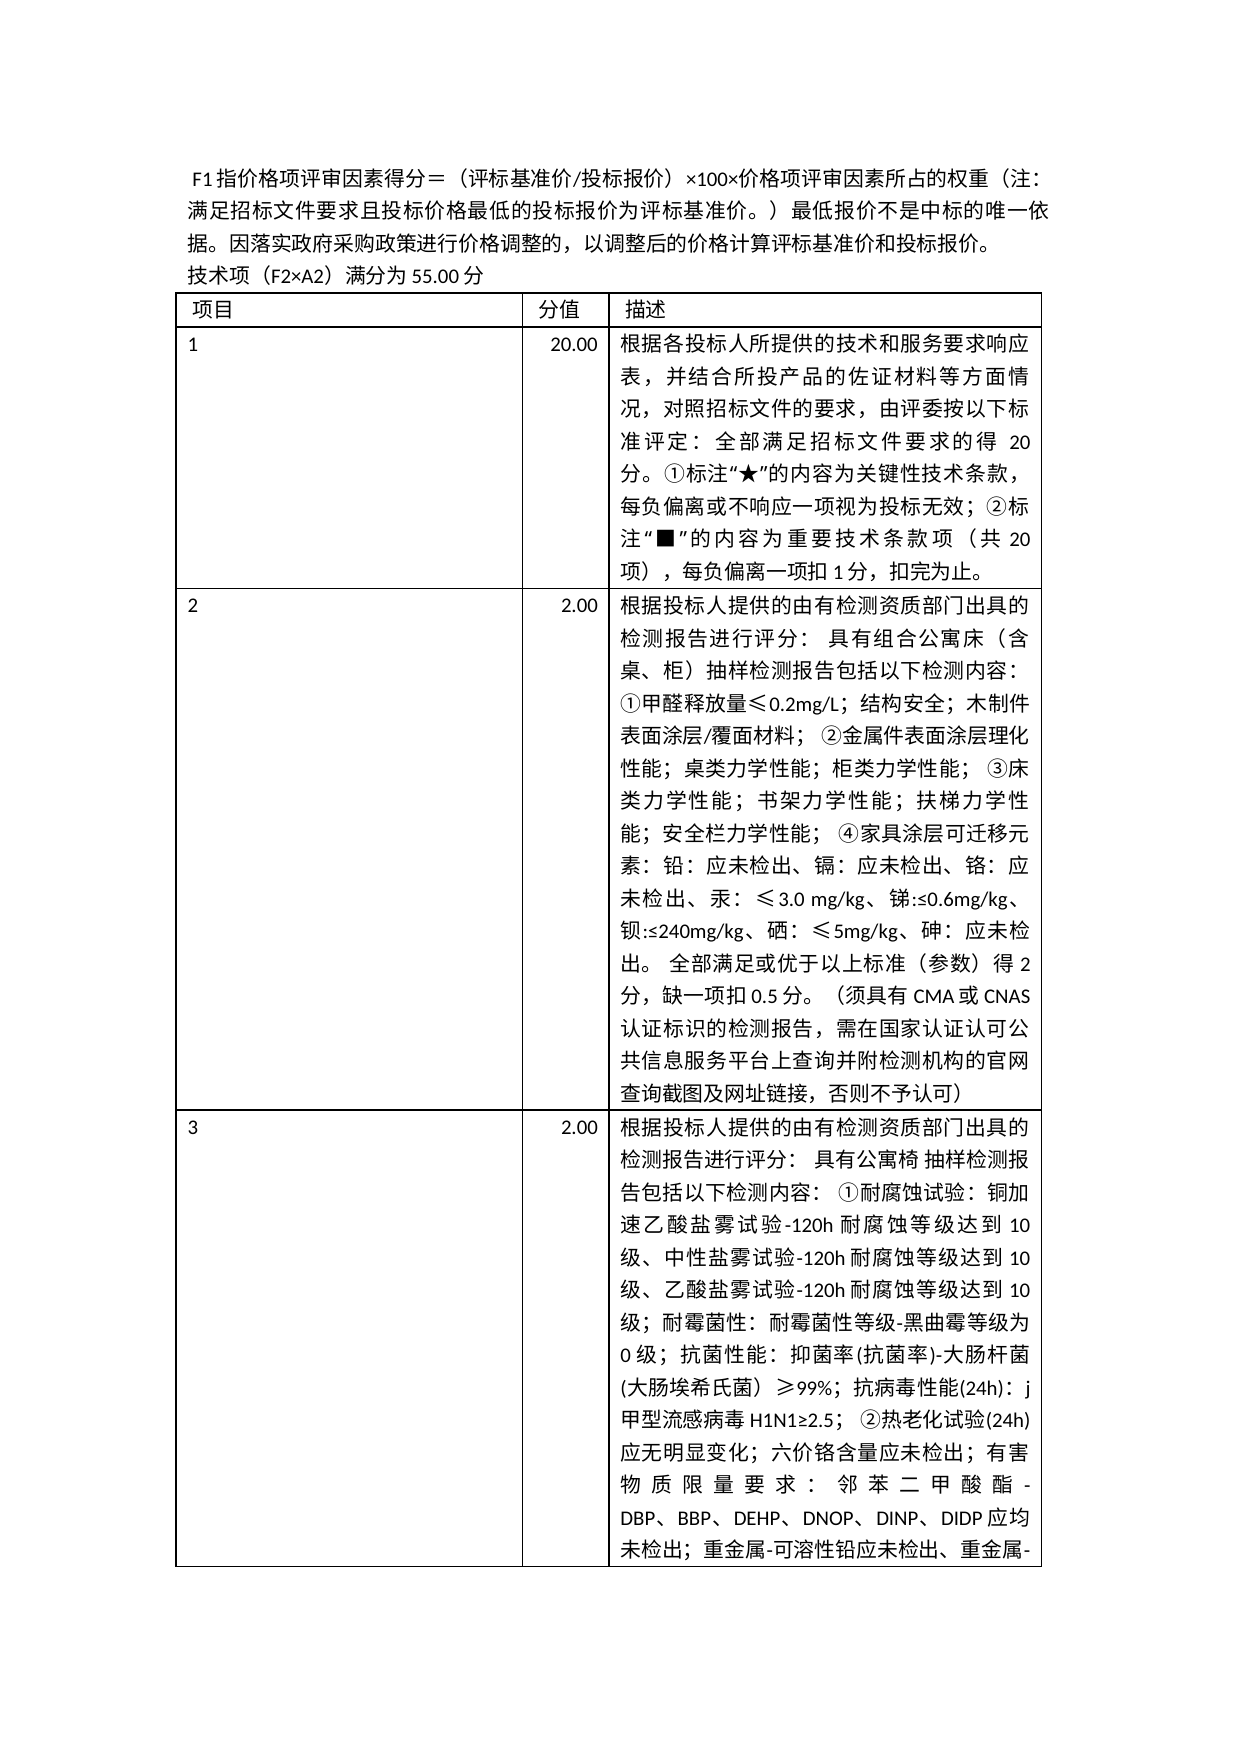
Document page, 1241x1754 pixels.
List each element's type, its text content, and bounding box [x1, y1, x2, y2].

table_cell 1 [177, 328, 522, 588]
text 技术项（F2×A2）满分为55.00分 [187, 259, 1053, 292]
table_cell 20.00 [523, 328, 608, 588]
table_cell 根据各投标人所提供的技术和服务要求响应表，并结合所投产品的佐证材料等方面情况，对照招标文件的要求，由评委按以下标准评定：全部满足招标文件要求的得 20 分。①标注“★”的内容为关键性技术条款，每负偏离或不响应一项视为投标无效；②标注“■”的内容为重要技术条款项（共20项），每负偏离一项扣1分，扣完为止。 [610, 328, 1041, 588]
table_cell 2.00 [523, 1111, 608, 1566]
table_cell 2 [177, 589, 522, 1109]
text F1指价格项评审因素得分＝（评标基准价/投标报价）×100×价格项评审因素所占的权重（注：满足招标文件要求且投标价格最低的投标报价为评标基准价。）最低报价不是中标的唯一依据。因落实政府采购政策进行价格调整的，以调整后的价格计算评标基准价和投标报价。 [187, 162, 1053, 259]
table_header 描述 [610, 294, 1041, 326]
table_cell 2.00 [523, 589, 608, 1109]
table_header 项目 [177, 294, 522, 326]
table_cell 根据投标人提供的由有检测资质部门出具的检测报告进行评分： 具有组合公寓床（含桌、柜）抽样检测报告包括以下检测内容： ①甲醛释放量≤0.2mg/L；结构安全；木制件表面涂层/覆面材料； ②金属件表面涂层理化性能；桌类力学性能；柜类力学性能； ③床类力学性能；书架力学性能；扶梯力学性能；安全栏力学性能； ④家具涂层可迁移元素：铅：应未检出、镉：应未检出、铬：应未检出、汞：≤3.0 mg/kg、锑:≤0.6mg/kg、钡:≤240mg/kg、硒：≤5mg/kg、砷：应未检出。 全部满足或优于以上标准（参数）得2分，缺一项扣0.5分。（须具有CMA或CNAS认证标识的检测报告，需在国家认证认可公共信息服务平台上查询并附检测机构的官网查询截图及网址链接，否则不予认可） [610, 589, 1041, 1109]
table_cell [610, 1111, 1041, 1566]
table_header 分值 [523, 294, 608, 326]
table_cell 3 [177, 1111, 522, 1566]
